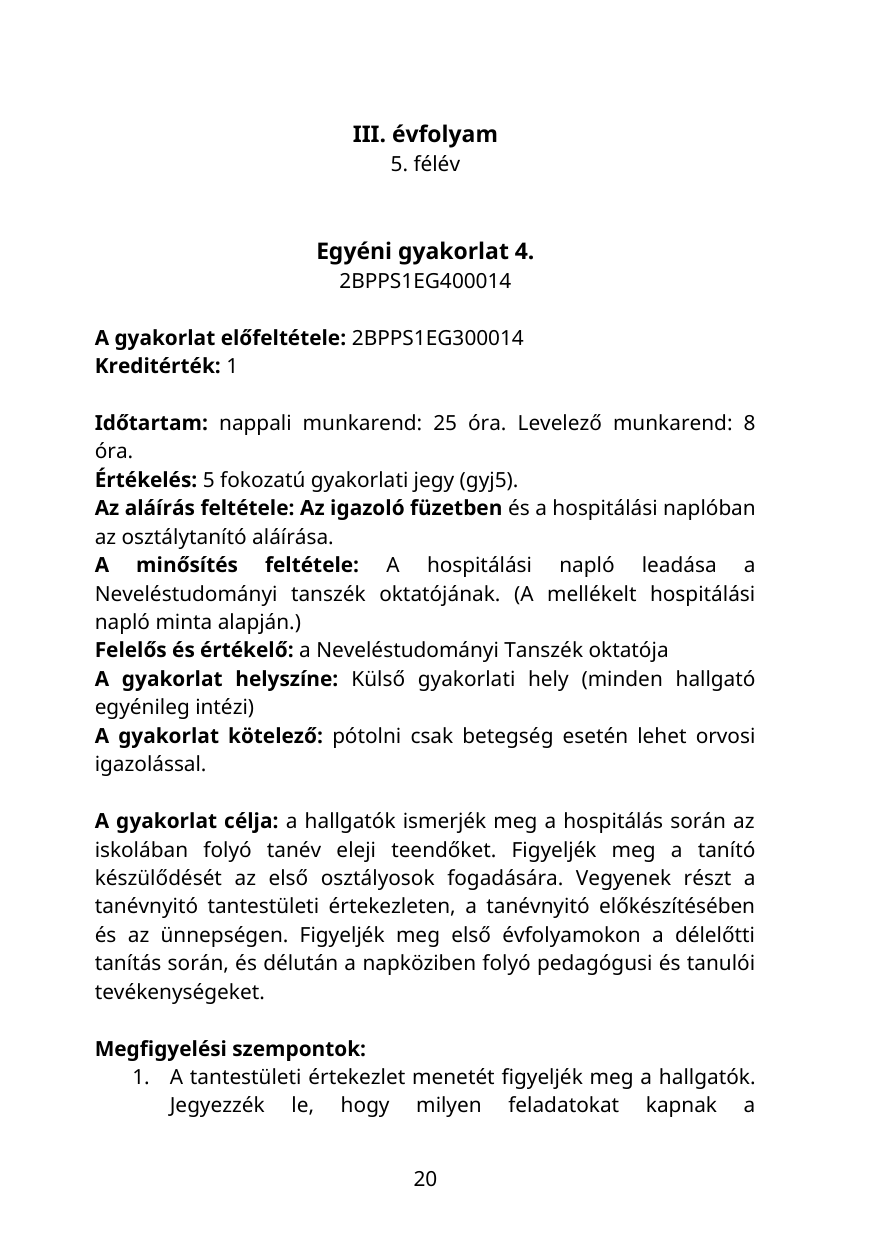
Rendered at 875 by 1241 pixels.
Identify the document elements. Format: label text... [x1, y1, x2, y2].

text A gyakorlat előfeltétele: 2BPPS1EG300014 [94, 323, 756, 351]
text 5. félév [94, 149, 756, 178]
text Értékelés: 5 fokozatú gyakorlati jegy (gyj5). [94, 465, 756, 493]
text Egyéni gyakorlat 4. [94, 235, 756, 266]
text 2BPPS1EG400014 [94, 266, 756, 294]
text Felelős és értékelő: a Neveléstudományi Tanszék oktatója [94, 636, 756, 664]
text III. évfolyam [94, 118, 756, 149]
text Időtartam: nappali munkarend: 25 óra. Levelező munkarend: 8 óra. [94, 408, 756, 465]
text A minősítés feltétele: A hospitálási napló leadása a Neveléstudományi tanszék oktatójának. (A mellékelt hospitálási napló minta alapján.) [94, 550, 756, 636]
text Megfigyelési szempontok: [94, 1034, 756, 1062]
text A gyakorlat helyszíne: Külső gyakorlati hely (minden hallgató egyénileg intézi) [94, 664, 756, 721]
text Az aláírás feltétele: Az igazoló füzetben és a hospitálási naplóban az osztálytanító aláírása. [94, 493, 756, 550]
text A gyakorlat kötelező: pótolni csak betegség esetén lehet orvosi igazolással. [94, 721, 756, 778]
text A gyakorlat célja: a hallgatók ismerjék meg a hospitálás során az iskolában folyó tanév eleji teendőket. Figyeljék meg a tanító készülődését az első osztályosok fogadására. Vegyenek részt a tanévnyitó tantestületi értekezleten, a tanévnyitó előkészítésében és az ünnepségen. Figyeljék meg első évfolyamokon a délelőtti tanítás során, és délután a napköziben folyó pedagógusi és tanulói tevékenységeket. [94, 806, 756, 1005]
text Kreditérték: 1 [94, 351, 756, 380]
